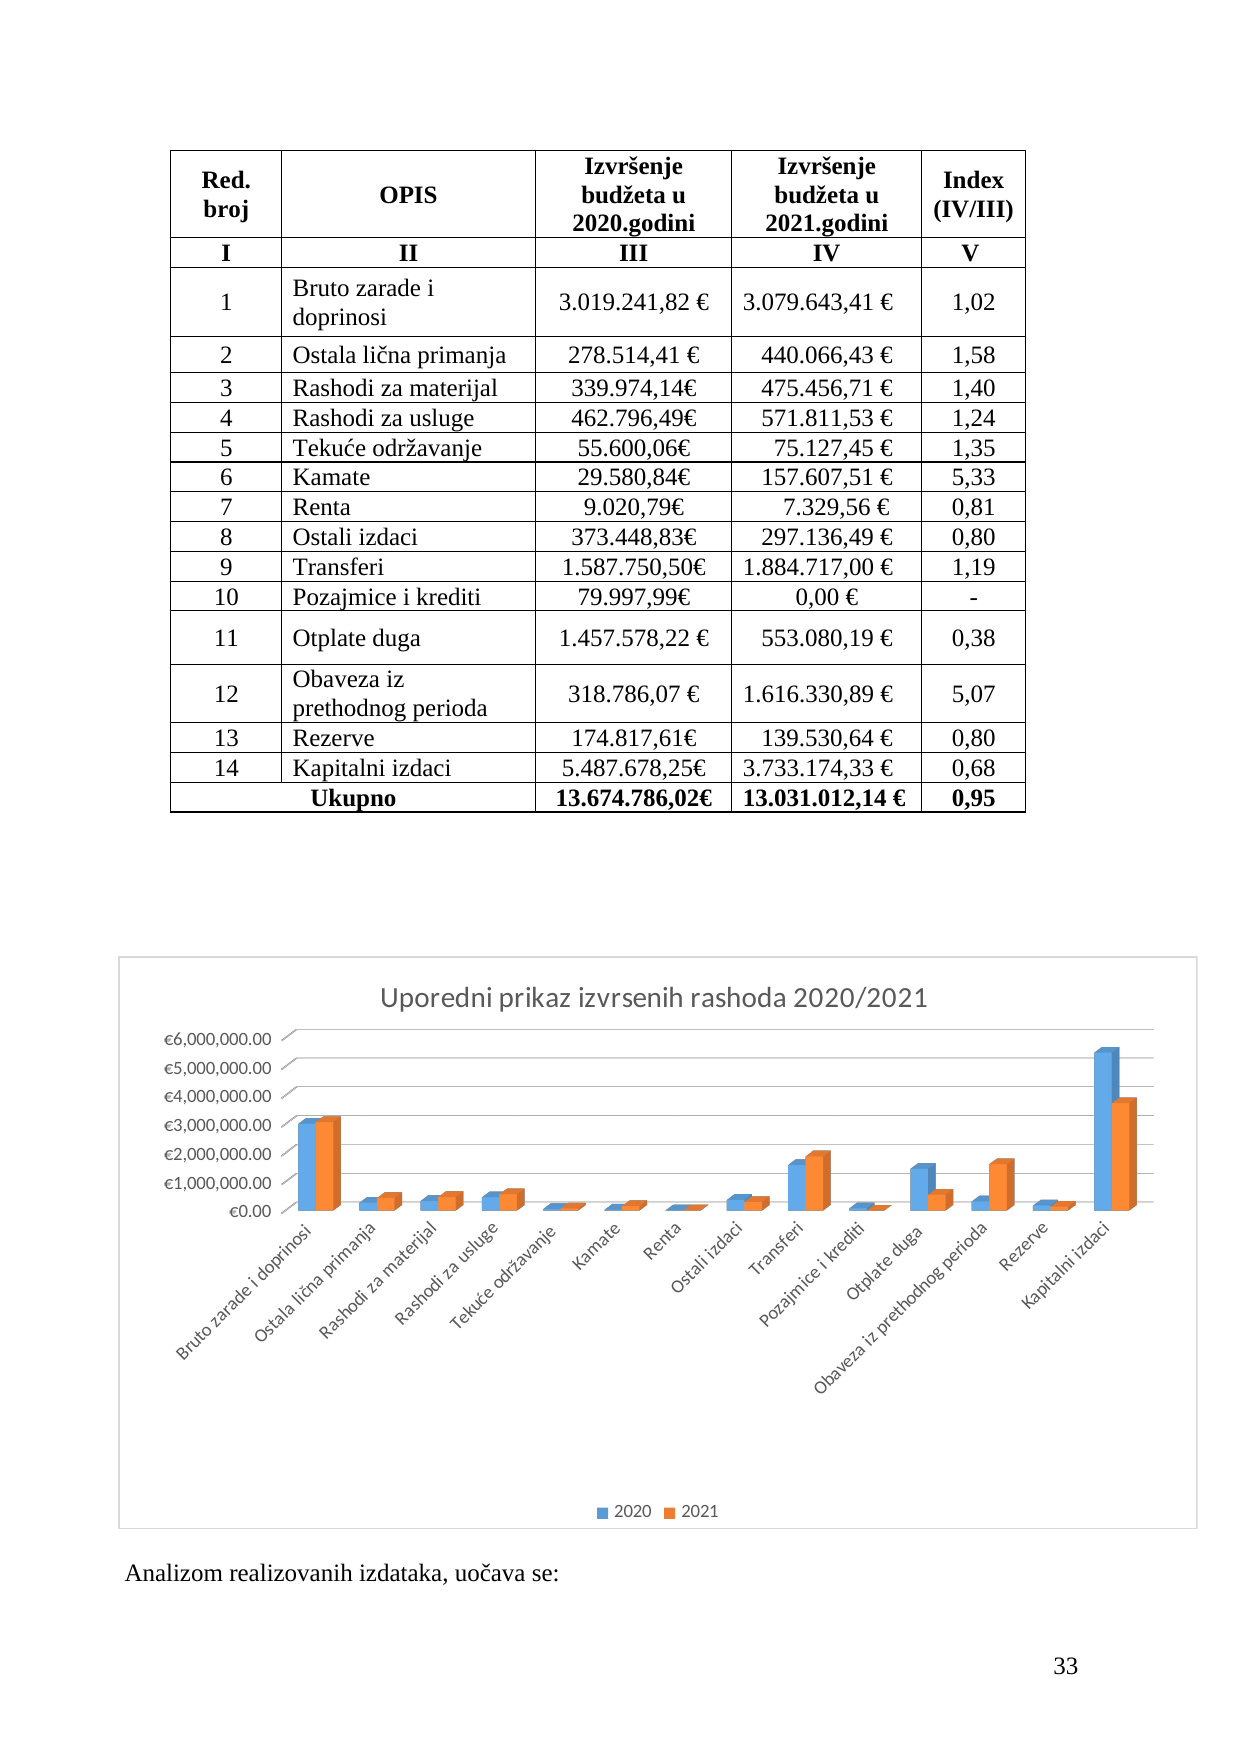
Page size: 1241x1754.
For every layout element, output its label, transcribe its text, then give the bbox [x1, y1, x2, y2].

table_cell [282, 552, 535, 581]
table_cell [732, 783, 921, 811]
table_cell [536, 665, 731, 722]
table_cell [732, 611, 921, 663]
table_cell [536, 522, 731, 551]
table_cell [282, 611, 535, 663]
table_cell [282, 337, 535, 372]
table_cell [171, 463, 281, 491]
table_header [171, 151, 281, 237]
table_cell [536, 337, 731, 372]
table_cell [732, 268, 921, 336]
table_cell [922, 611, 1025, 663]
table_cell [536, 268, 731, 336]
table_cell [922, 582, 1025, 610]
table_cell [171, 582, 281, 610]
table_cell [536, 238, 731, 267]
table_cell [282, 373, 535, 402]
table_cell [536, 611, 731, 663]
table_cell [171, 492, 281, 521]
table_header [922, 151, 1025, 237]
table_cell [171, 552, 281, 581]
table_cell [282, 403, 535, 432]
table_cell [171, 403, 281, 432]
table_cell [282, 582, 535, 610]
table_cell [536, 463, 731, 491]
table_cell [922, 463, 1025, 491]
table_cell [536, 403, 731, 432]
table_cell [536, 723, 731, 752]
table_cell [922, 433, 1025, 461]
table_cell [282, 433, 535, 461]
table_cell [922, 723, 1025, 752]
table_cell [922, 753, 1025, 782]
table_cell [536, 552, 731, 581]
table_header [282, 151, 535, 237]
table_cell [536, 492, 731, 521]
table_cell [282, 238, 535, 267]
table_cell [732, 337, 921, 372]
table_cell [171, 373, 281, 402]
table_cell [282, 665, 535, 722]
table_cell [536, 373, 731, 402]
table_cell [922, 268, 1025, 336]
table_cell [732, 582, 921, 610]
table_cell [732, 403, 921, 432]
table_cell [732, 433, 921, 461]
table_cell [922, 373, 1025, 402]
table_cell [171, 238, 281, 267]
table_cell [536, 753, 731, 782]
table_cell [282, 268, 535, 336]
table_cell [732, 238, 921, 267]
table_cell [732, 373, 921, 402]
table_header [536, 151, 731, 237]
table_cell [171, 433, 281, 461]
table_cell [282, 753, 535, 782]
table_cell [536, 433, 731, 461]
text Analizom realizovanih izdataka, uočava se: [118, 1558, 1080, 1587]
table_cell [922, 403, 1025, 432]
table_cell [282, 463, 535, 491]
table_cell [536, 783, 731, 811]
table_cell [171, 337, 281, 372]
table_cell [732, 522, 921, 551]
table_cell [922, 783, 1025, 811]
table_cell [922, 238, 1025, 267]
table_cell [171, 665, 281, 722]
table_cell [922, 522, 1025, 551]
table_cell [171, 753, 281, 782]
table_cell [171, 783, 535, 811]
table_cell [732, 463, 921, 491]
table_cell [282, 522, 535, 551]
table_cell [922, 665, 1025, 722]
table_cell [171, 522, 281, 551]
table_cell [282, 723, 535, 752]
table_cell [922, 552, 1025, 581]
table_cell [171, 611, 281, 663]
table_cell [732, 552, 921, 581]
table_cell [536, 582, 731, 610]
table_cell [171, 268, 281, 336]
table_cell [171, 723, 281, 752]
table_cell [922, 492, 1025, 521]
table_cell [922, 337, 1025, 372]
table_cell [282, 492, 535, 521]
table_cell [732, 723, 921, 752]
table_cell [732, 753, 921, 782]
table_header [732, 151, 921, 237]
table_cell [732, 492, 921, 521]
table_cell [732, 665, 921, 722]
